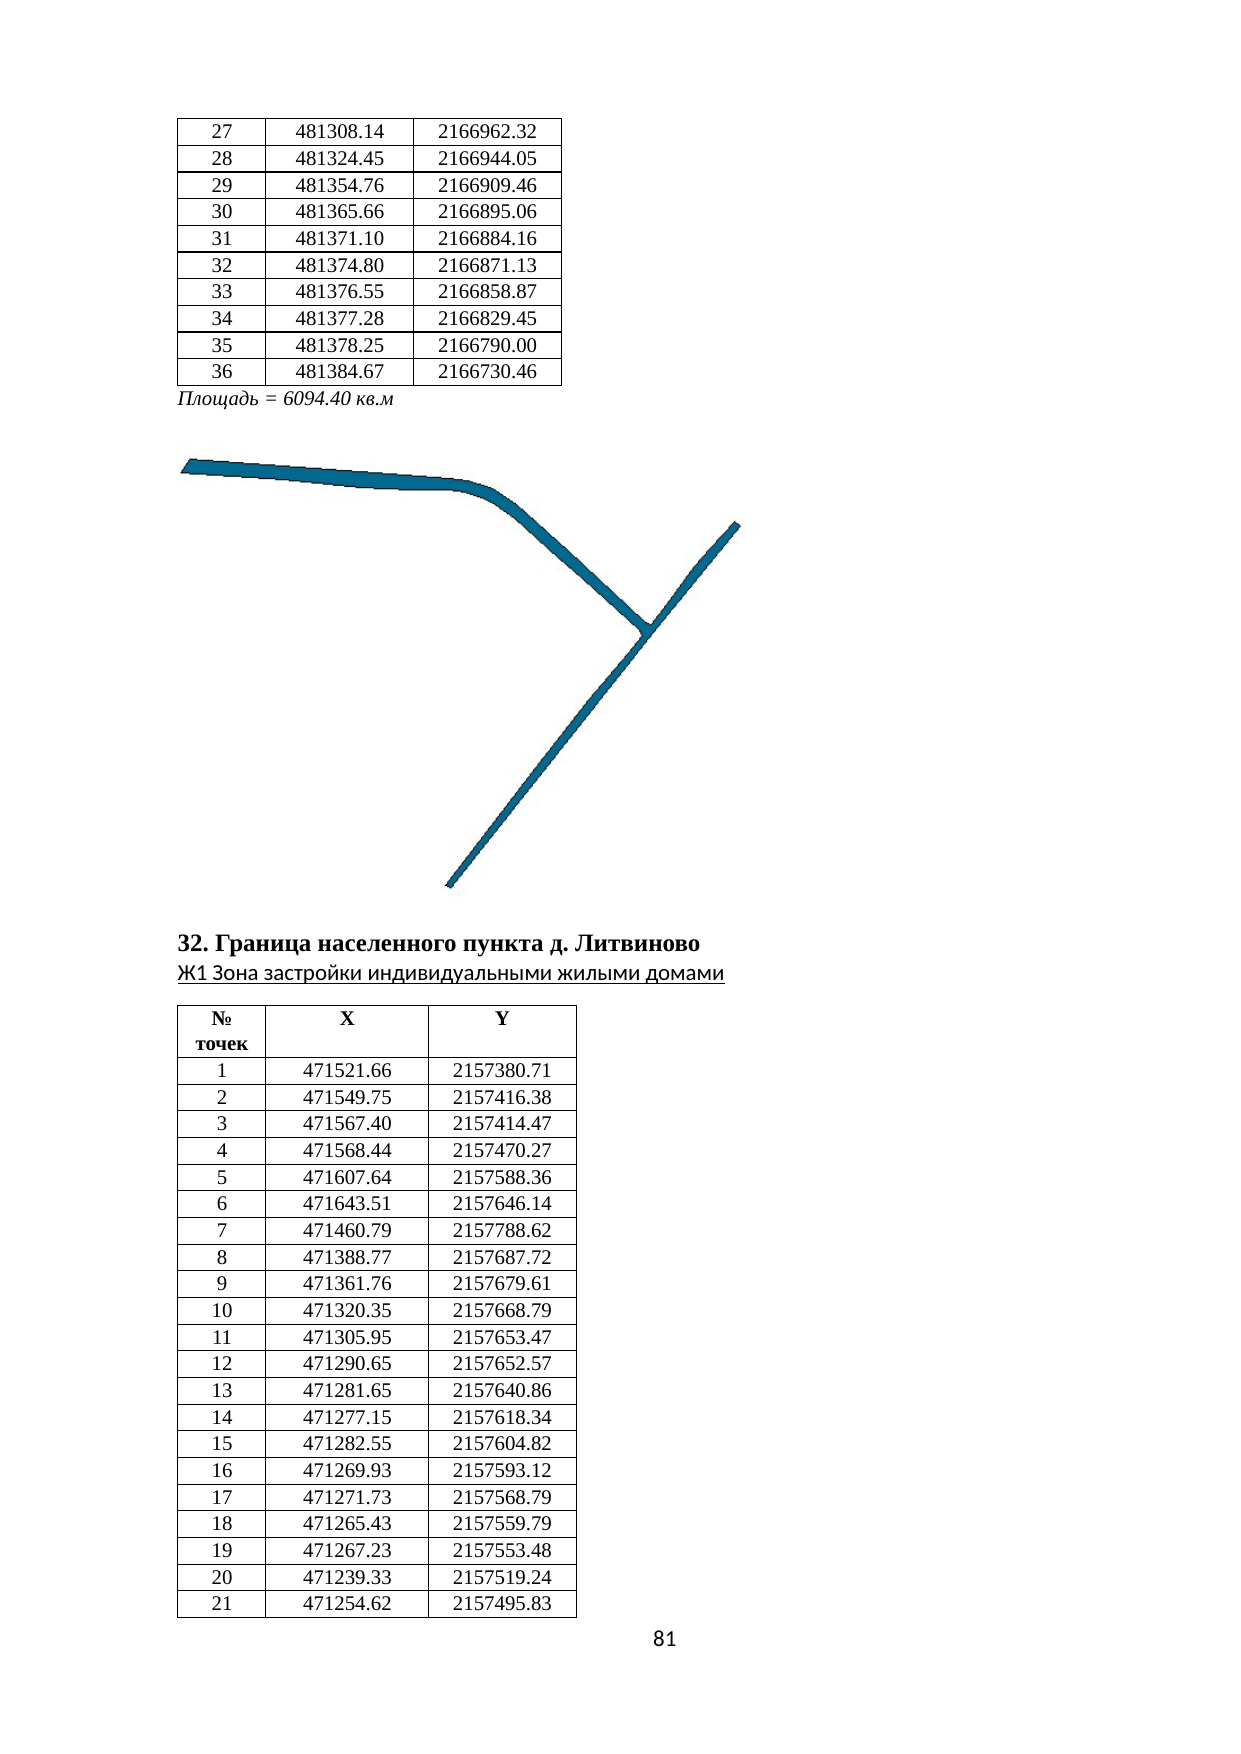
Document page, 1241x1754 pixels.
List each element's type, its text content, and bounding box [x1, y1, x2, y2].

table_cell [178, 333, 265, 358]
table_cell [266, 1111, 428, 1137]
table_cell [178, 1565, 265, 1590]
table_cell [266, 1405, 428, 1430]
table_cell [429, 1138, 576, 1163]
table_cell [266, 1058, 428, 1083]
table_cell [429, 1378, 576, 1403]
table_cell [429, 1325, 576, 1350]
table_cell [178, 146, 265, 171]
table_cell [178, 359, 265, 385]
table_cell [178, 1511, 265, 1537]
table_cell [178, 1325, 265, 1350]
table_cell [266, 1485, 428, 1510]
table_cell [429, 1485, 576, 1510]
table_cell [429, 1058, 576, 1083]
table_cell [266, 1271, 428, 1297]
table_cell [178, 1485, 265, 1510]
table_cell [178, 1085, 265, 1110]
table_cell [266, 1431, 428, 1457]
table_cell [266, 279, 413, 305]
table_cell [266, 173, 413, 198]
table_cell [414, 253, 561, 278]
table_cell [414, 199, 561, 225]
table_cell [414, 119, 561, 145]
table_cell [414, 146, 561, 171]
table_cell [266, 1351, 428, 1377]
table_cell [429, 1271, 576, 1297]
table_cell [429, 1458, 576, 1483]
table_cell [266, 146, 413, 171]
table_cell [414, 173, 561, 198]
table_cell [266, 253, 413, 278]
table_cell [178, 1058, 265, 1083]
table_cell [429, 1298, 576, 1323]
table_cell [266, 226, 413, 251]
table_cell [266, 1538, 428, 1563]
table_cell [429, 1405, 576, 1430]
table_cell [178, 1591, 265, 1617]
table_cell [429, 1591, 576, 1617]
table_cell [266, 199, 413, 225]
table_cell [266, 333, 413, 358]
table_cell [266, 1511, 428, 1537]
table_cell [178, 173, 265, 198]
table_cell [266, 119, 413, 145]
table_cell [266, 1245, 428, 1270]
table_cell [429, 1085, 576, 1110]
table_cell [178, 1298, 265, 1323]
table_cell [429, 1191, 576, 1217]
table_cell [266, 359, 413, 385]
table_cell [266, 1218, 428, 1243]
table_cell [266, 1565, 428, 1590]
text Ж1 Зона застройки индивидуальными жилыми домами [177, 958, 1152, 986]
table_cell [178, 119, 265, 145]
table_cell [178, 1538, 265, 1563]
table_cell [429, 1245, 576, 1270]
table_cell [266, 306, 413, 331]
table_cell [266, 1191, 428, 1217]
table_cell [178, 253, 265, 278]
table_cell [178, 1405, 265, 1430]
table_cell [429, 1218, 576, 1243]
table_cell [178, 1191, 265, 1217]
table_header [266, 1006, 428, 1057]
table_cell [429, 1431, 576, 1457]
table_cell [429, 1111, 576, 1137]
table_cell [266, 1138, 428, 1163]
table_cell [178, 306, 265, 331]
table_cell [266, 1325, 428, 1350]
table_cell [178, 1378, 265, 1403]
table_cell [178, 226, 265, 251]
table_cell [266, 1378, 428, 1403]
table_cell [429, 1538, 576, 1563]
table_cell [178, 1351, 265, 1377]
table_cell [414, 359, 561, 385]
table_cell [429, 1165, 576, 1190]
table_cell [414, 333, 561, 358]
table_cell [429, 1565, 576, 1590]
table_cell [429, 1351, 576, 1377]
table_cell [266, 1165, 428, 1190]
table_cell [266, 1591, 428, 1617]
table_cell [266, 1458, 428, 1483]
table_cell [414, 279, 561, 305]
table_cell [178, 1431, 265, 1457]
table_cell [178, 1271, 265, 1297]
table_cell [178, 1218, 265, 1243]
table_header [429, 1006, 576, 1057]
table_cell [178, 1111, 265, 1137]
subtitle Граница населенного пункта д. Литвиново [177, 928, 1152, 957]
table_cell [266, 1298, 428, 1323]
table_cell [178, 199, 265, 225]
text Площадь = 6094.40 кв.м [177, 386, 1152, 410]
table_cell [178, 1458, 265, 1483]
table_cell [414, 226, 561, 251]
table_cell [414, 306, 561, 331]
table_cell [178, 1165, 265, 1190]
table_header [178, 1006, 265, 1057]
picture [177, 427, 767, 902]
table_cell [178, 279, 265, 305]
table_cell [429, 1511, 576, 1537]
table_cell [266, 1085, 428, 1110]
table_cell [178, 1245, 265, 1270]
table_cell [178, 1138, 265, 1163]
